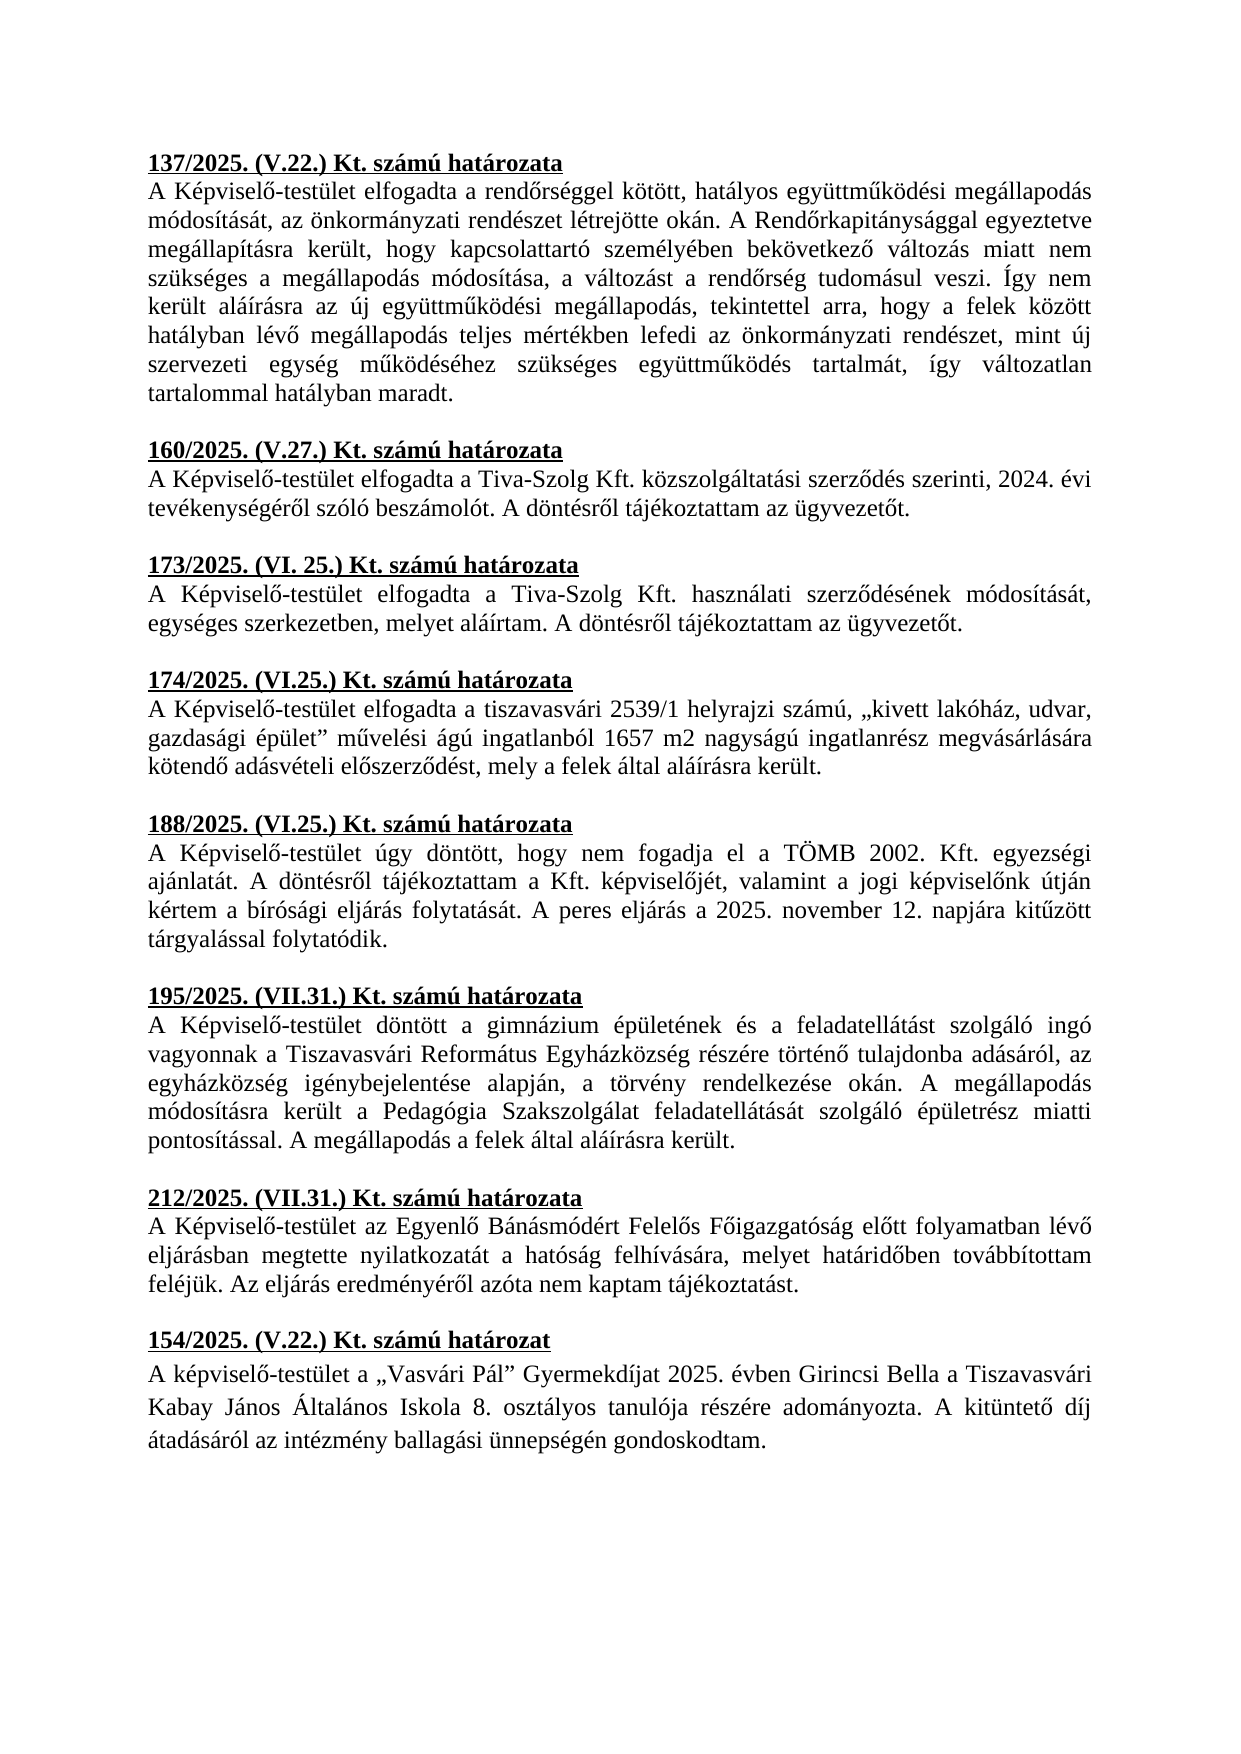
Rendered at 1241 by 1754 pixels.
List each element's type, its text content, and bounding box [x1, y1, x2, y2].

text 174/2025. (VI.25.) Kt. számú határozata [148, 665, 1093, 694]
text A Képviselő-testület úgy döntött, hogy nem fogadja el a TÖMB 2002. Kft. egyezségi ajánlatát. A döntésről tájékoztattam a Kft. képviselőjét, valamint a jogi képviselőnk útján kértem a bírósági eljárás folytatását. A peres eljárás a 2025. november 12. napjára kitűzött tárgyalással folytatódik. [148, 838, 1093, 953]
text A Képviselő-testület elfogadta a rendőrséggel kötött, hatályos együttműködési megállapodás módosítását, az önkormányzati rendészet létrejötte okán. A Rendőrkapitánysággal egyeztetve megállapításra került, hogy kapcsolattartó személyében bekövetkező változás miatt nem szükséges a megállapodás módosítása, a változást a rendőrség tudomásul veszi. Így nem került aláírásra az új együttműködési megállapodás, tekintettel arra, hogy a felek között hatályban lévő megállapodás teljes mértékben lefedi az önkormányzati rendészet, mint új szervezeti egység működéséhez szükséges együttműködés tartalmát, így változatlan tartalommal hatályban maradt. [148, 176, 1093, 406]
text 195/2025. (VII.31.) Kt. számú határozata [148, 981, 1093, 1010]
text A Képviselő-testület elfogadta a Tiva-Szolg Kft. használati szerződésének módosítását, egységes szerkezetben, melyet aláírtam. A döntésről tájékoztattam az ügyvezetőt. [148, 579, 1093, 636]
text 137/2025. (V.22.) Kt. számú határozata [148, 148, 1093, 176]
text 188/2025. (VI.25.) Kt. számú határozata [148, 809, 1093, 838]
text A Képviselő-testület az Egyenlő Bánásmódért Felelős Főigazgatóság előtt folyamatban lévő eljárásban megtette nyilatkozatát a hatóság felhívására, melyet határidőben továbbítottam feléjük. Az eljárás eredményéről azóta nem kaptam tájékoztatást. [148, 1211, 1093, 1298]
text 212/2025. (VII.31.) Kt. számú határozata [148, 1183, 1093, 1211]
text A Képviselő-testület elfogadta a Tiva-Szolg Kft. közszolgáltatási szerződés szerinti, 2024. évi tevékenységéről szóló beszámolót. A döntésről tájékoztattam az ügyvezetőt. [148, 464, 1093, 521]
text A Képviselő-testület elfogadta a tiszavasvári 2539/1 helyrajzi számú, „kivett lakóház, udvar, gazdasági épület” művelési ágú ingatlanból 1657 m2 nagyságú ingatlanrész megvásárlására kötendő adásvételi előszerződést, mely a felek által aláírásra került. [148, 694, 1093, 780]
text 154/2025. (V.22.) Kt. számú határozat [148, 1326, 1093, 1354]
text 173/2025. (VI. 25.) Kt. számú határozata [148, 550, 1093, 579]
text 160/2025. (V.27.) Kt. számú határozata [148, 435, 1093, 464]
text A Képviselő-testület döntött a gimnázium épületének és a feladatellátást szolgáló ingó vagyonnak a Tiszavasvári Református Egyházközség részére történő tulajdonba adásáról, az egyházközség igénybejelentése alapján, a törvény rendelkezése okán. A megállapodás módosításra került a Pedagógia Szakszolgálat feladatellátását szolgáló épületrész miatti pontosítással. A megállapodás a felek által aláírásra került. [148, 1010, 1093, 1154]
text A képviselő-testület a „Vasvári Pál” Gyermekdíjat 2025. évben Girincsi Bella a Tiszavasvári Kabay János Általános Iskola 8. osztályos tanulója részére adományozta. A kitüntető díj átadásáról az intézmény ballagási ünnepségén gondoskodtam. [148, 1359, 1093, 1453]
